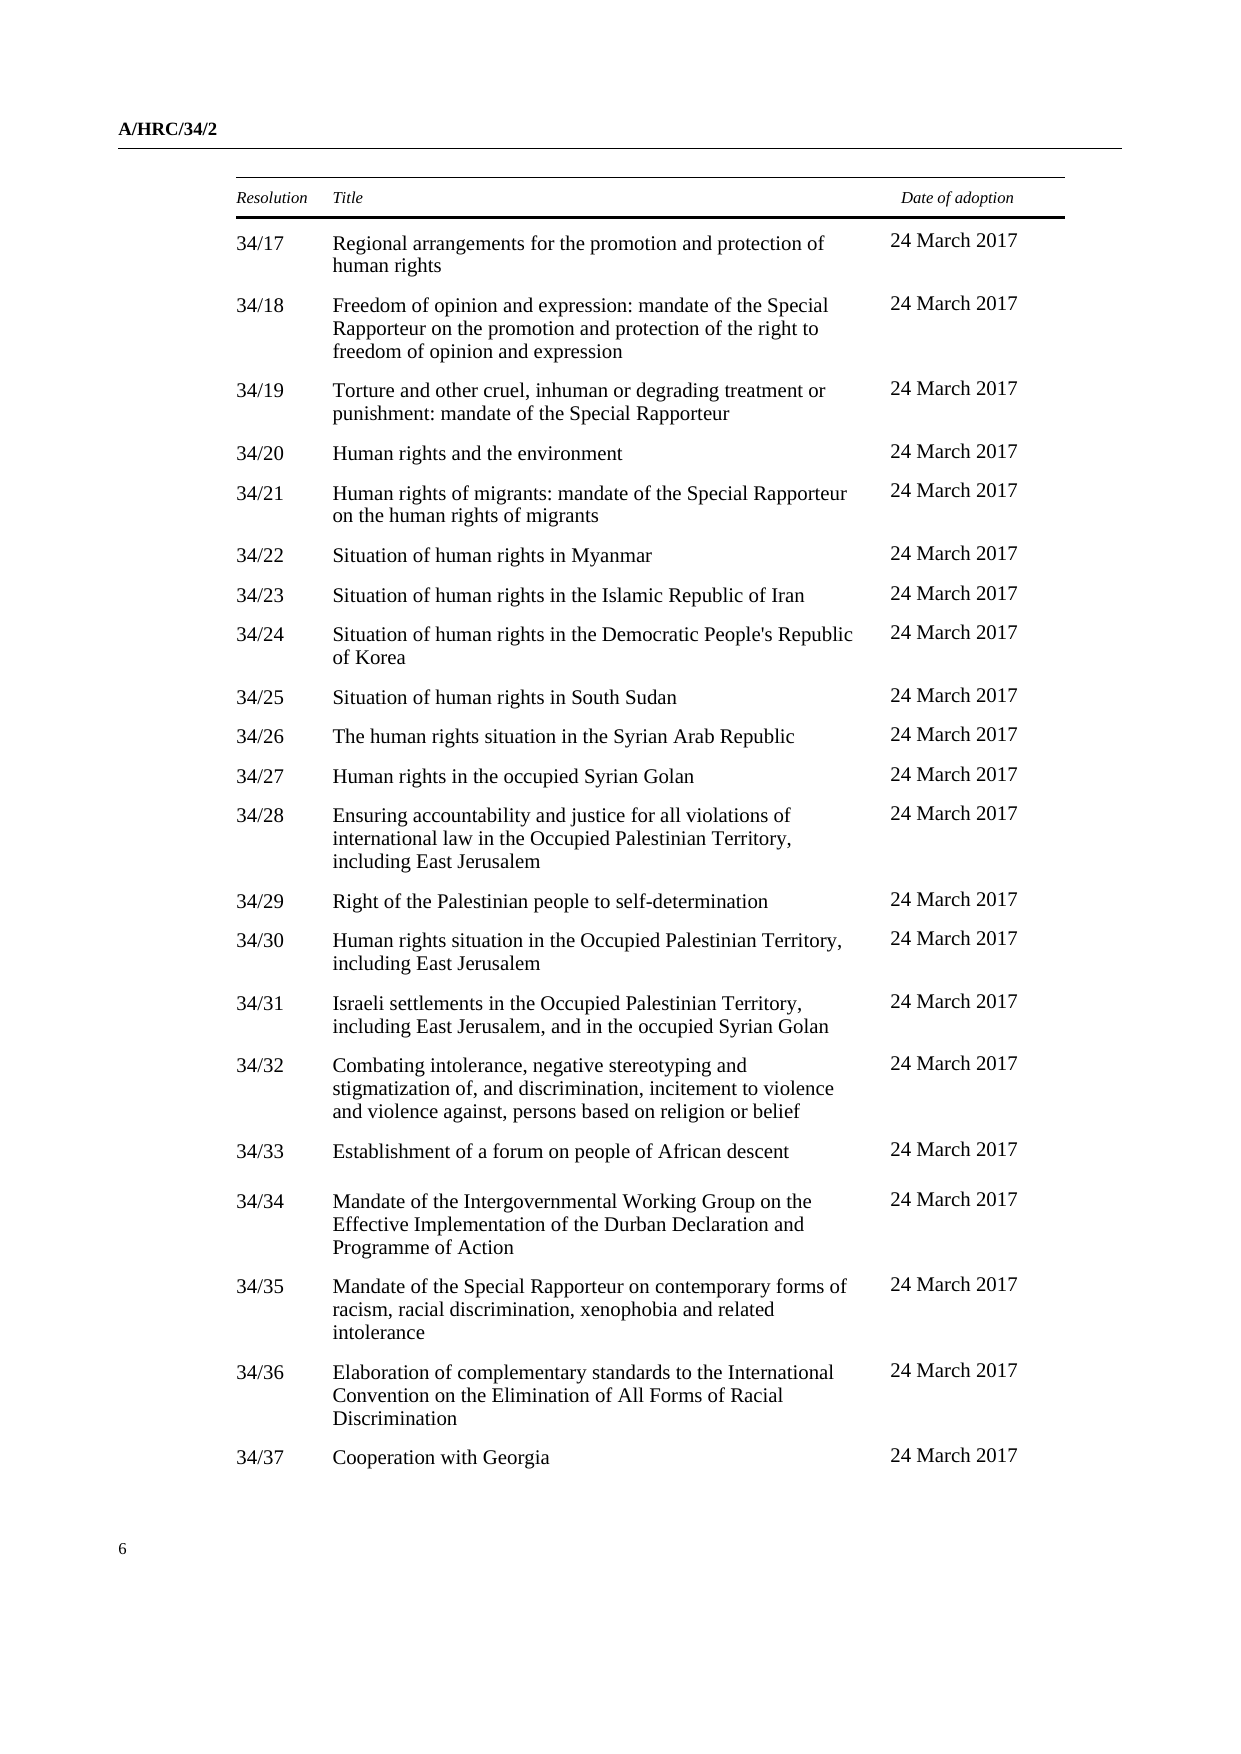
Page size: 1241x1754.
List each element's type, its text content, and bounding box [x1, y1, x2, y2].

table_header Resolution [236, 178, 332, 216]
table_cell [236, 219, 332, 227]
table_header Title [332, 178, 901, 216]
table_header Date of adoption [901, 178, 1065, 216]
table_cell [332, 219, 901, 227]
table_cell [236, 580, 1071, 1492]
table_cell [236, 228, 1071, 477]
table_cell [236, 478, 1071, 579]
table_cell [901, 219, 1065, 227]
